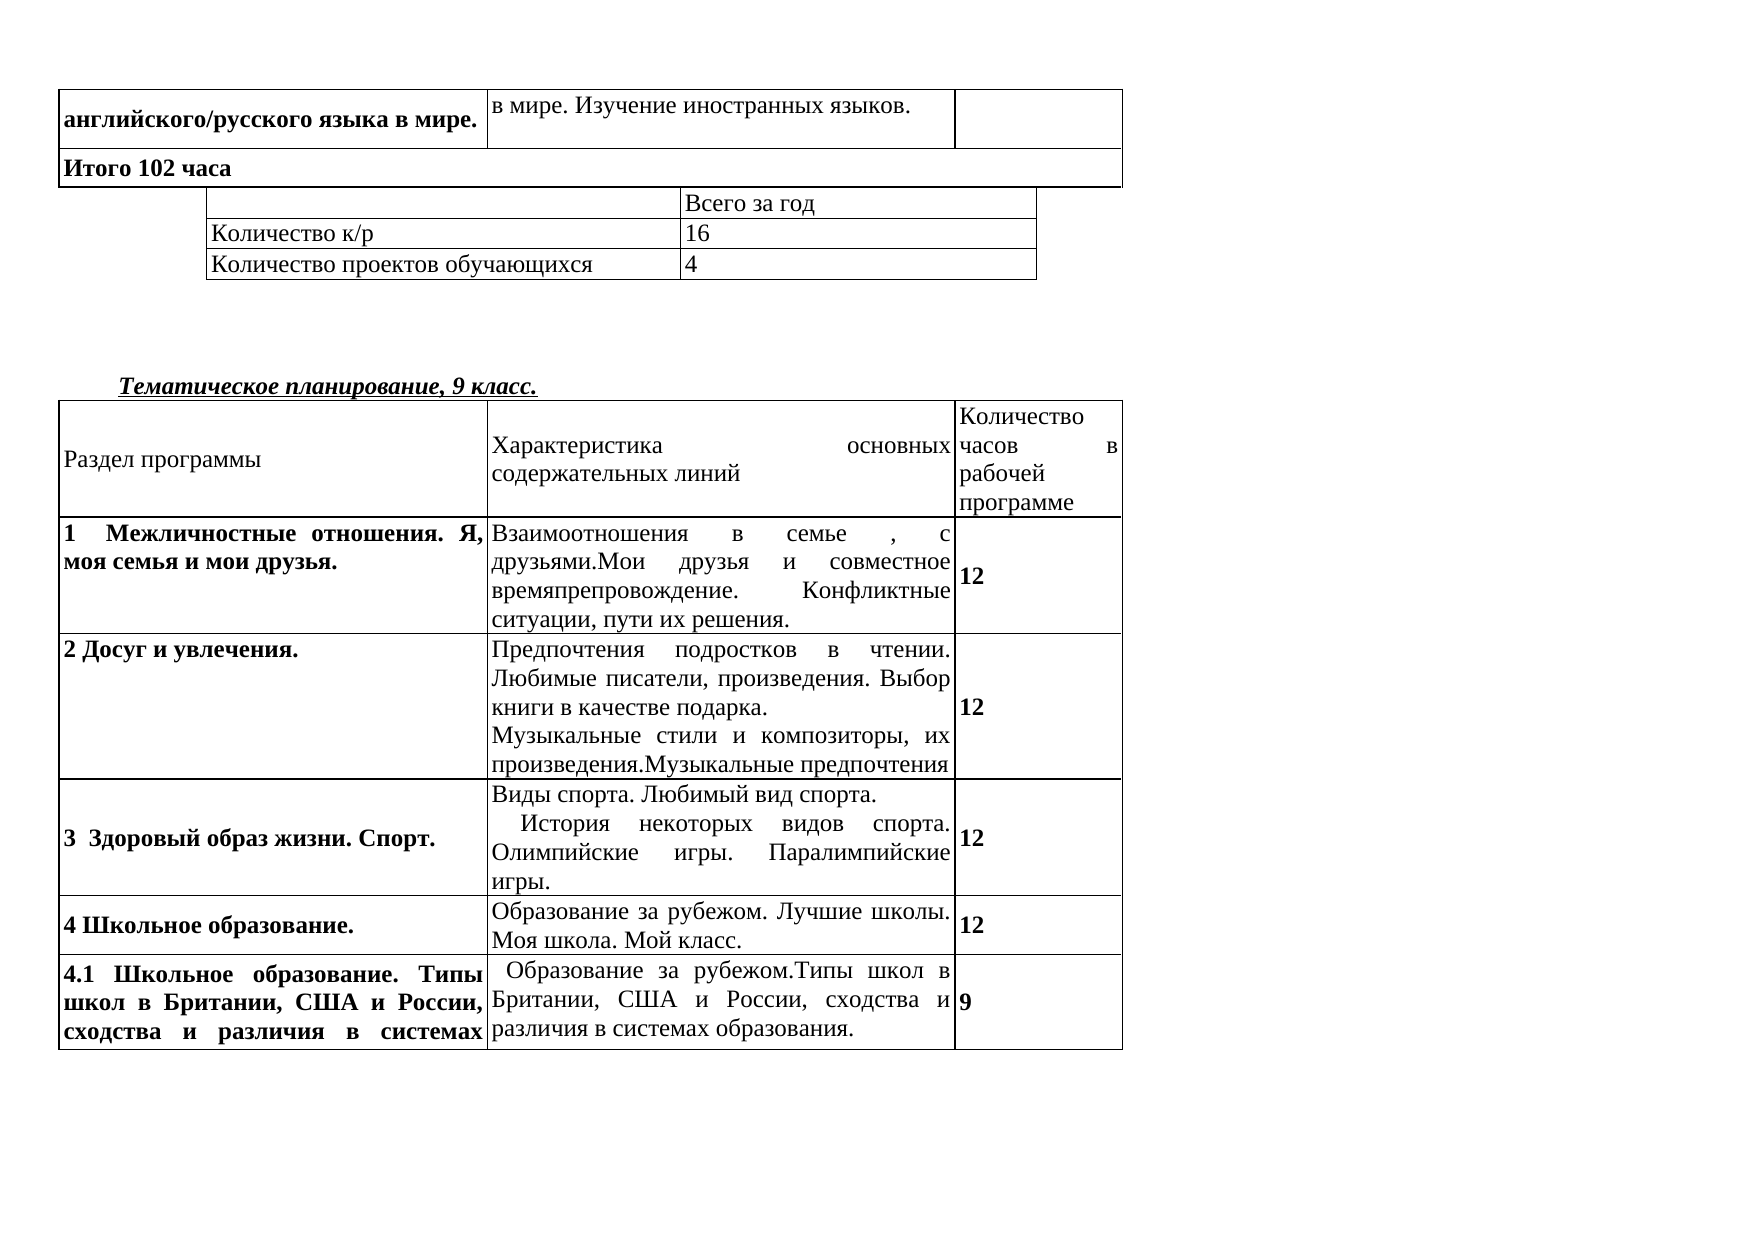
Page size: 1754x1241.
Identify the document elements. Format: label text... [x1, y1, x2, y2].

table_cell Виды спорта. Любимый вид спорта. История некоторых видов спорта. Олимпийские игры. Паралимпийские игры. [488, 780, 954, 894]
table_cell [488, 90, 954, 148]
table_cell [207, 188, 680, 217]
table_cell Итого 102 часа [60, 148, 1122, 186]
table_cell Количество проектов обучающихся [207, 249, 680, 279]
table_cell Образование за рубежом. Лучшие школы. Моя школа. Мой класс. [488, 896, 954, 953]
table_cell 16 [681, 219, 1036, 248]
table_cell 4 Школьное образование. [60, 896, 487, 953]
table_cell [488, 955, 954, 1049]
table_cell Взаимоотношения в семье , с друзьями.Мои друзья и совместное времяпрепровождение. Конфликтные ситуации, пути их решения. [488, 518, 954, 633]
table_cell 12 [956, 895, 1122, 953]
table_cell Всего за год [681, 188, 1036, 217]
table_cell Количество к/р [207, 219, 680, 248]
text Тематическое планирование, 9 класс. [118, 371, 1636, 399]
table_cell 9 [956, 954, 1122, 1049]
table_cell 4.1 Школьное образование. Типы школ в Британии, США и России, сходства и различия в системах образования [60, 955, 487, 1049]
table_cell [60, 90, 487, 148]
table_cell 1 Межличностные отношения. Я, моя семья и мои друзья. [60, 518, 487, 633]
table_header Характеристика основных содержательных линий [488, 401, 954, 516]
table_cell Предпочтения подростков в чтении. Любимые писатели, произведения. Выбор книги в качестве подарка. Музыкальные стили и композиторы, их произведения.Музыкальные предпочтения [488, 634, 954, 778]
table_cell 12 [956, 633, 1122, 778]
table_cell 4 [956, 90, 1122, 148]
table_header Раздел программы [60, 401, 487, 516]
table_cell 4 [681, 249, 1036, 279]
table_cell 12 [956, 516, 1122, 633]
table_cell 3 Здоровый образ жизни. Спорт. [60, 780, 487, 894]
table_cell 12 [956, 778, 1122, 894]
table_cell 2 Досуг и увлечения. [60, 634, 487, 778]
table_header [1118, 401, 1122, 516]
